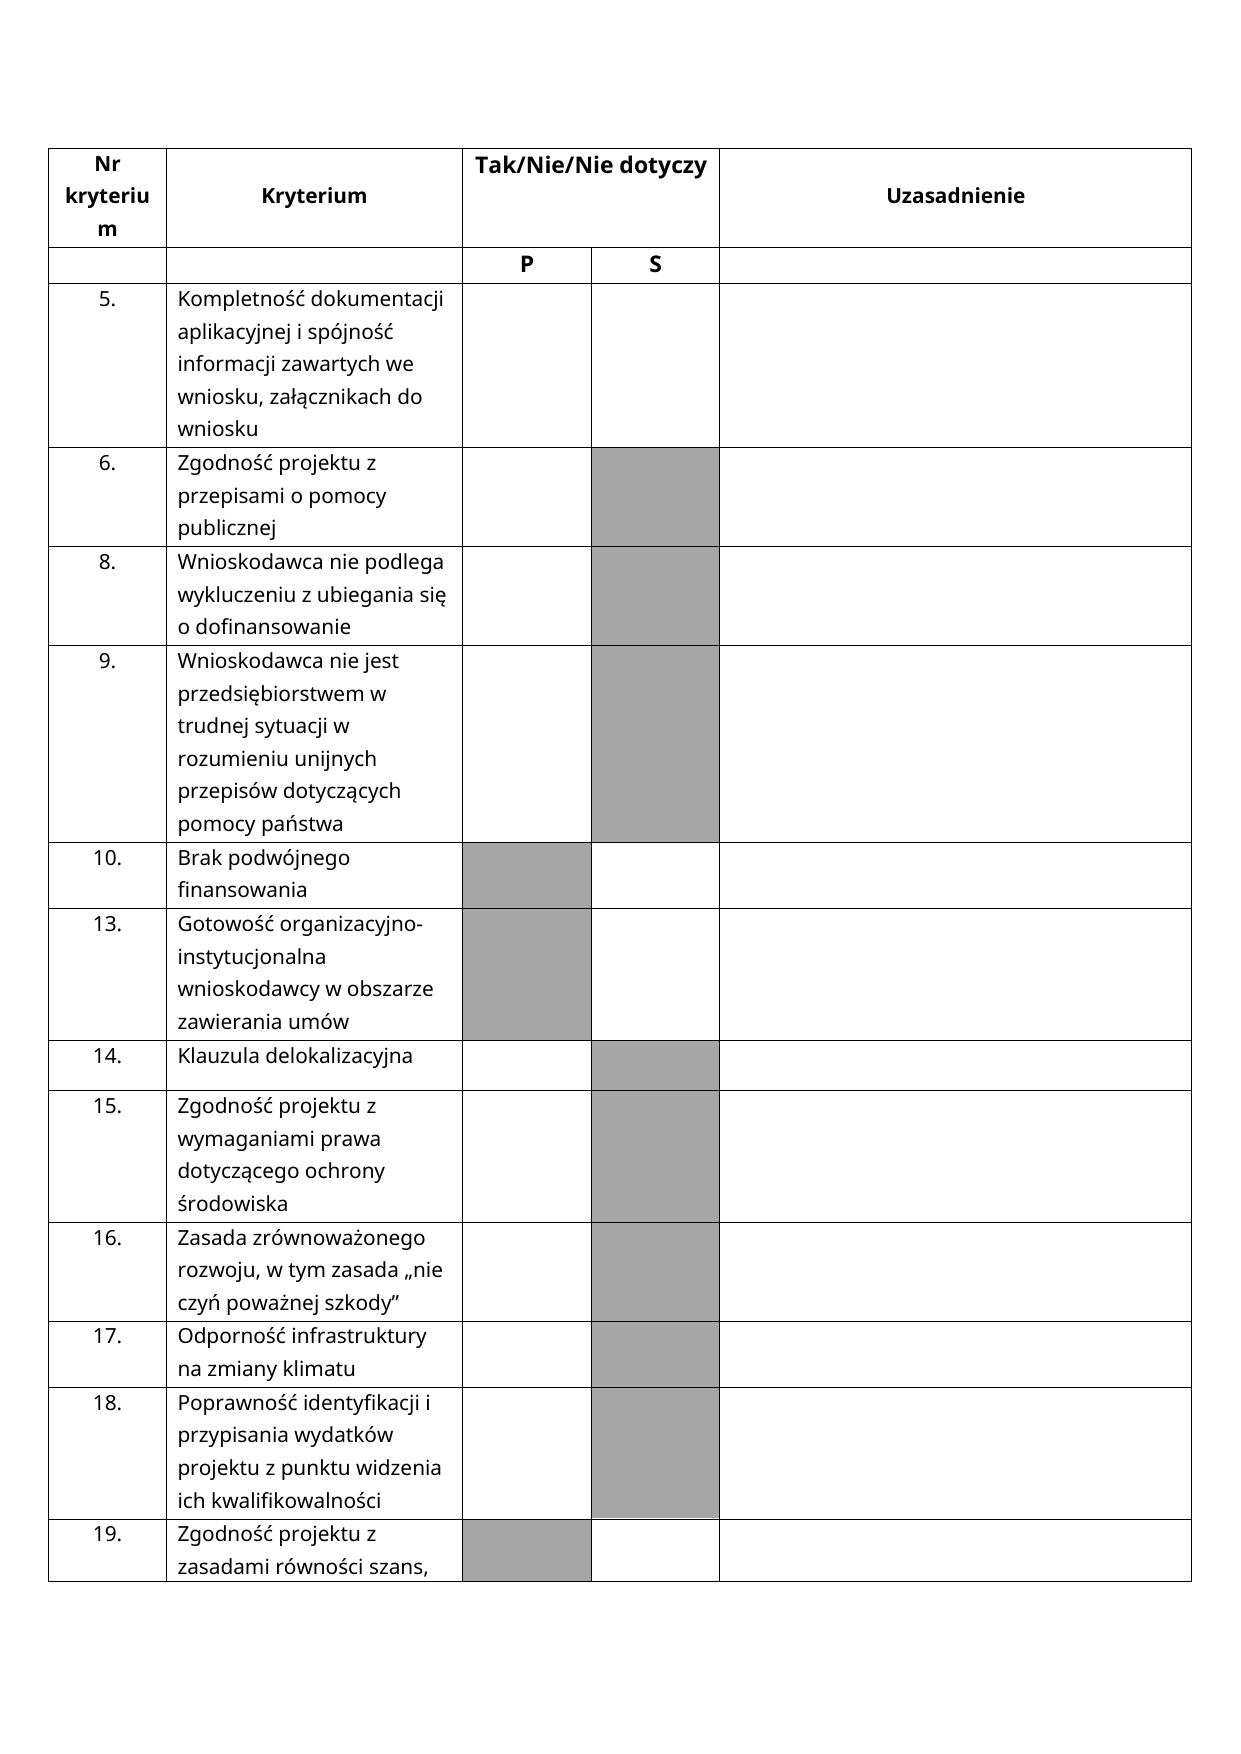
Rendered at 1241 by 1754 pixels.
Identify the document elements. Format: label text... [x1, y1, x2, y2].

table_cell [720, 547, 1191, 645]
table_cell Zgodność projektu z przepisami o pomocy publicznej [167, 448, 462, 546]
table_cell [167, 248, 462, 283]
table_cell [720, 1520, 1191, 1581]
table_cell 17. [49, 1322, 166, 1387]
table_header Kryterium [167, 149, 462, 247]
table_cell 19. [49, 1520, 166, 1581]
table_cell [463, 1520, 591, 1581]
table_cell [592, 1322, 719, 1387]
table_cell [720, 646, 1191, 842]
table_cell 13. [49, 909, 166, 1040]
table_cell [463, 1223, 591, 1321]
table_cell [592, 284, 719, 447]
table_cell P [463, 248, 591, 283]
table_header Tak/Nie/Nie dotyczy [463, 149, 719, 247]
table_cell Zgodność projektu z wymaganiami prawa dotyczącego ochrony środowiska [167, 1091, 462, 1222]
table_cell [463, 1041, 591, 1090]
table_cell S [592, 248, 719, 283]
table_cell Kompletność dokumentacji aplikacyjnej i spójność informacji zawartych we wniosku, załącznikach do wniosku [167, 284, 462, 447]
table_header Uzasadnienie [720, 149, 1191, 247]
table_cell [463, 1388, 591, 1518]
table_cell [720, 1091, 1191, 1222]
table_cell Wnioskodawca nie jest przedsiębiorstwem w trudnej sytuacji w rozumieniu unijnych przepisów dotyczących pomocy państwa [167, 646, 462, 842]
table_cell [592, 1091, 719, 1222]
table_cell [592, 1520, 719, 1581]
table_cell [463, 646, 591, 842]
table_cell Poprawność identyfikacji i przypisania wydatków projektu z punktu widzenia ich kwalifikowalności [167, 1388, 462, 1518]
table_cell [720, 1322, 1191, 1387]
table_cell 6. [49, 448, 166, 546]
table_cell Klauzula delokalizacyjna [167, 1041, 462, 1090]
table_cell [463, 909, 591, 1040]
table_cell [720, 1223, 1191, 1321]
table_cell [592, 646, 719, 842]
table_cell 18. [49, 1388, 166, 1518]
table_cell [463, 843, 591, 908]
table_cell [720, 284, 1191, 447]
table_cell [49, 248, 166, 283]
table_cell [720, 843, 1191, 908]
table_cell [592, 1388, 719, 1518]
table_cell [463, 284, 591, 447]
table_cell 15. [49, 1091, 166, 1222]
table_cell Wnioskodawca nie podlega wykluczeniu z ubiegania się o dofinansowanie [167, 547, 462, 645]
table_cell [720, 1388, 1191, 1518]
table_cell 14. [49, 1041, 166, 1090]
table_cell [720, 448, 1191, 546]
table_cell [463, 1091, 591, 1222]
table_cell Zasada zrównoważonego rozwoju, w tym zasada „nie czyń poważnej szkody” [167, 1223, 462, 1321]
table_cell Gotowość organizacyjno-instytucjonalna wnioskodawcy w obszarze zawierania umów [167, 909, 462, 1040]
table_cell 8. [49, 547, 166, 645]
table_cell [720, 248, 1191, 283]
table_cell [592, 1041, 719, 1090]
table_cell [720, 909, 1191, 1040]
table_cell 9. [49, 646, 166, 842]
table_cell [167, 1520, 462, 1581]
table_cell [463, 547, 591, 645]
table_cell [592, 843, 719, 908]
table_cell Odporność infrastruktury na zmiany klimatu [167, 1322, 462, 1387]
table_cell 5. [49, 284, 166, 447]
table_header Nr kryterium [49, 149, 166, 247]
table_cell 16. [49, 1223, 166, 1321]
table_cell [463, 448, 591, 546]
table_cell [463, 1322, 591, 1387]
table_cell [592, 448, 719, 546]
table_cell 10. [49, 843, 166, 908]
table_cell Brak podwójnego finansowania [167, 843, 462, 908]
table_cell [592, 909, 719, 1040]
table_cell [592, 1223, 719, 1321]
table_cell [720, 1041, 1191, 1090]
table_cell [592, 547, 719, 645]
